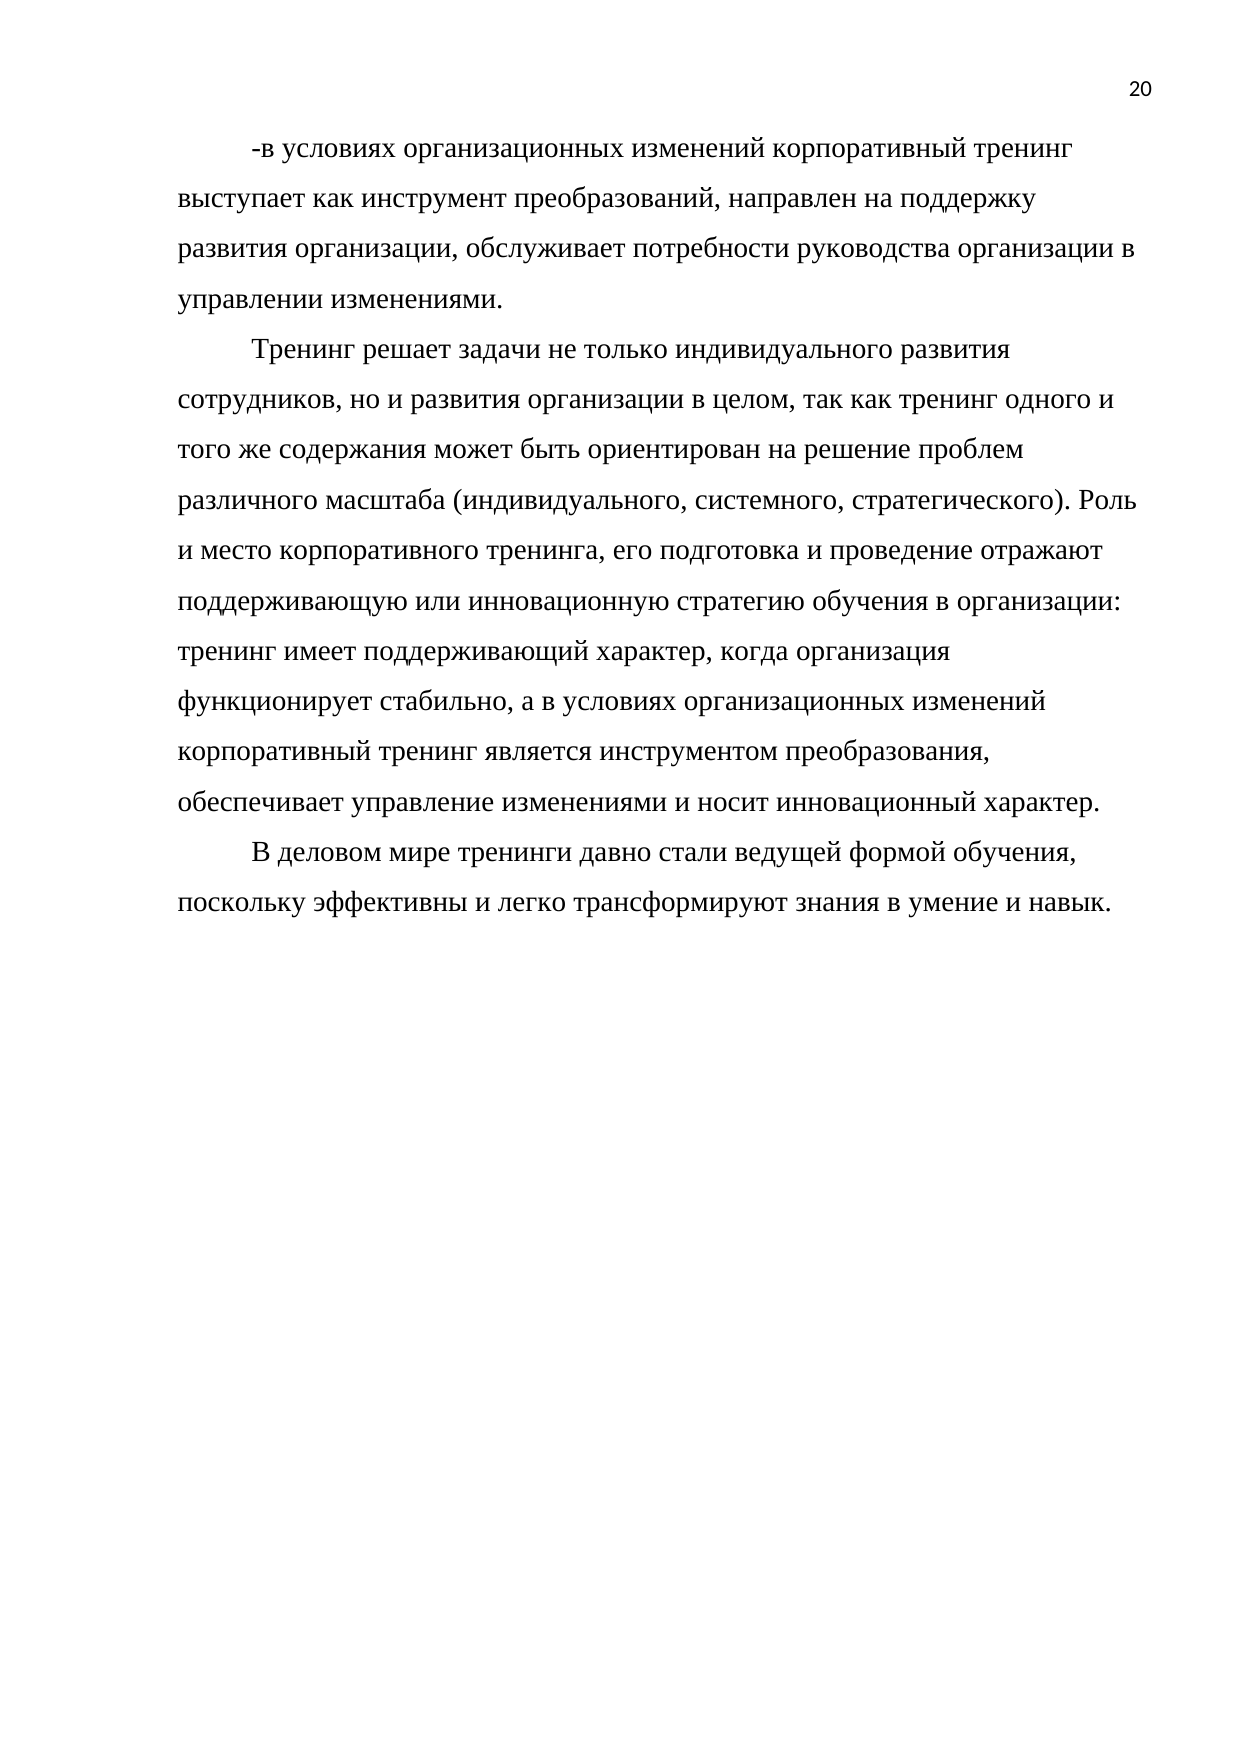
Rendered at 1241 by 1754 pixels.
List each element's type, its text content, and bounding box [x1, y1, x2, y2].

text В деловом мире тренинги давно стали ведущей формой обучения, поскольку эффективны и легко трансформируют знания в умение и навык. [177, 834, 1152, 918]
text -в условиях организационных изменений корпоративный тренинг выступает как инструмент преобразований, направлен на поддержку развития организации, обслуживает потребности руководства организации в управлении изменениями. [177, 130, 1152, 314]
text Тренинг решает задачи не только индивидуального развития сотрудников, но и развития организации в целом, так как тренинг одного и того же содержания может быть ориентирован на решение проблем различного масштаба (индивидуального, системного, стратегического). Роль и место корпоративного тренинга, его подготовка и проведение отражают поддерживающую или инновационную стратегию обучения в организации: тренинг имеет поддерживающий характер, когда организация функционирует стабильно, а в условиях организационных изменений корпоративный тренинг является инструментом преобразования, обеспечивает управление изменениями и носит инновационный характер. [177, 331, 1152, 817]
